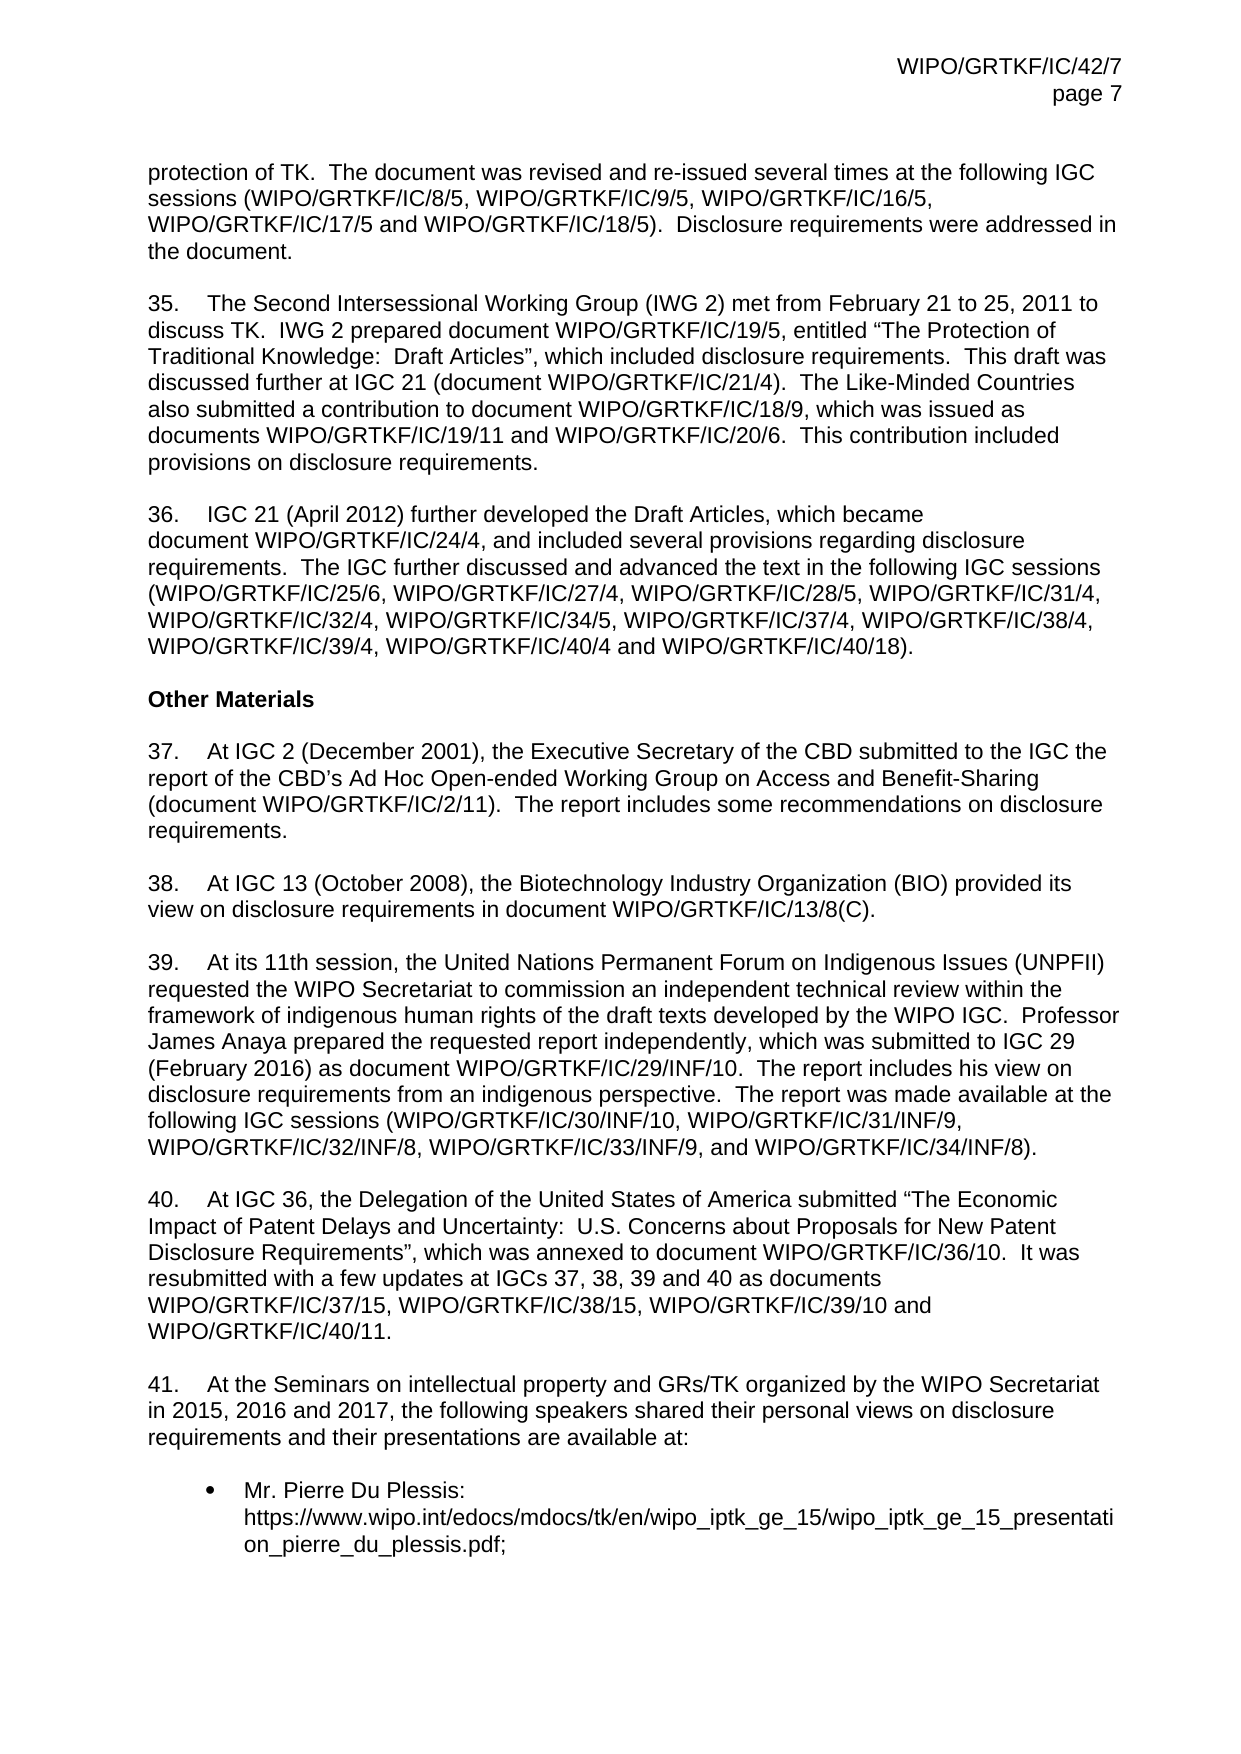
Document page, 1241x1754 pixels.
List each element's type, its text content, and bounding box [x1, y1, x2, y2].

list IGC 21 (April 2012) further developed the Draft Articles, which became document WIPO/GRTKF/IC/24/4, and included several provisions regarding disclosure requirements. The IGC further discussed and advanced the text in the following IGC sessions (WIPO/GRTKF/IC/25/6, WIPO/GRTKF/IC/27/4, WIPO/GRTKF/IC/28/5, WIPO/GRTKF/IC/31/4, WIPO/GRTKF/IC/32/4, WIPO/GRTKF/IC/34/5, WIPO/GRTKF/IC/37/4, WIPO/GRTKF/IC/38/4, WIPO/GRTKF/IC/39/4, WIPO/GRTKF/IC/40/4 and WIPO/GRTKF/IC/40/18). [148, 501, 1122, 659]
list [148, 158, 1122, 264]
text Other Materials [148, 686, 1122, 712]
list At the Seminars on intellectual property and GRs/TK organized by the WIPO Secretariat in 2015, 2016 and 2017, the following speakers shared their personal views on disclosure requirements and their presentations are available at: [148, 1371, 1122, 1450]
list Mr. Pierre Du Plessis: https://www.wipo.int/edocs/mdocs/tk/en/wipo_iptk_ge_15/wipo_iptk_ge_15_presentation_pierre_du_plessis.pdf; [206, 1476, 1122, 1557]
list At IGC 2 (December 2001), the Executive Secretary of the CBD submitted to the IGC the report of the CBD’s Ad Hoc Open-ended Working Group on Access and Benefit-Sharing (document WIPO/GRTKF/IC/2/11). The report includes some recommendations on disclosure requirements. [148, 738, 1122, 844]
list At IGC 13 (October 2008), the Biotechnology Industry Organization (BIO) provided its view on disclosure requirements in document WIPO/GRTKF/IC/13/8(C). [148, 870, 1122, 923]
list At IGC 36, the Delegation of the United States of America submitted “The Economic Impact of Patent Delays and Uncertainty: U.S. Concerns about Proposals for New Patent Disclosure Requirements”, which was annexed to document WIPO/GRTKF/IC/36/10. It was resubmitted with a few updates at IGCs 37, 38, 39 and 40 as documents WIPO/GRTKF/IC/37/15, WIPO/GRTKF/IC/38/15, WIPO/GRTKF/IC/39/10 and WIPO/GRTKF/IC/40/11. [148, 1186, 1122, 1344]
list At its 11th session, the United Nations Permanent Forum on Indigenous Issues (UNPFII) requested the WIPO Secretariat to commission an independent technical review within the framework of indigenous human rights of the draft texts developed by the WIPO IGC. Professor James Anaya prepared the requested report independently, which was submitted to IGC 29 (February 2016) as document WIPO/GRTKF/IC/29/INF/10. The report includes his view on disclosure requirements from an indigenous perspective. The report was made available at the following IGC sessions (WIPO/GRTKF/IC/30/INF/10, WIPO/GRTKF/IC/31/INF/9, WIPO/GRTKF/IC/32/INF/8, WIPO/GRTKF/IC/33/INF/9, and WIPO/GRTKF/IC/34/INF/8). [148, 949, 1122, 1160]
list The Second Intersessional Working Group (IWG 2) met from February 21 to 25, 2011 to discuss TK. IWG 2 prepared document WIPO/GRTKF/IC/19/5, entitled “The Protection of Traditional Knowledge: Draft Articles”, which included disclosure requirements. This draft was discussed further at IGC 21 (document WIPO/GRTKF/IC/21/4). The Like-Minded Countries also submitted a contribution to document WIPO/GRTKF/IC/18/9, which was issued as documents WIPO/GRTKF/IC/19/11 and WIPO/GRTKF/IC/20/6. This contribution included provisions on disclosure requirements. [148, 290, 1122, 475]
